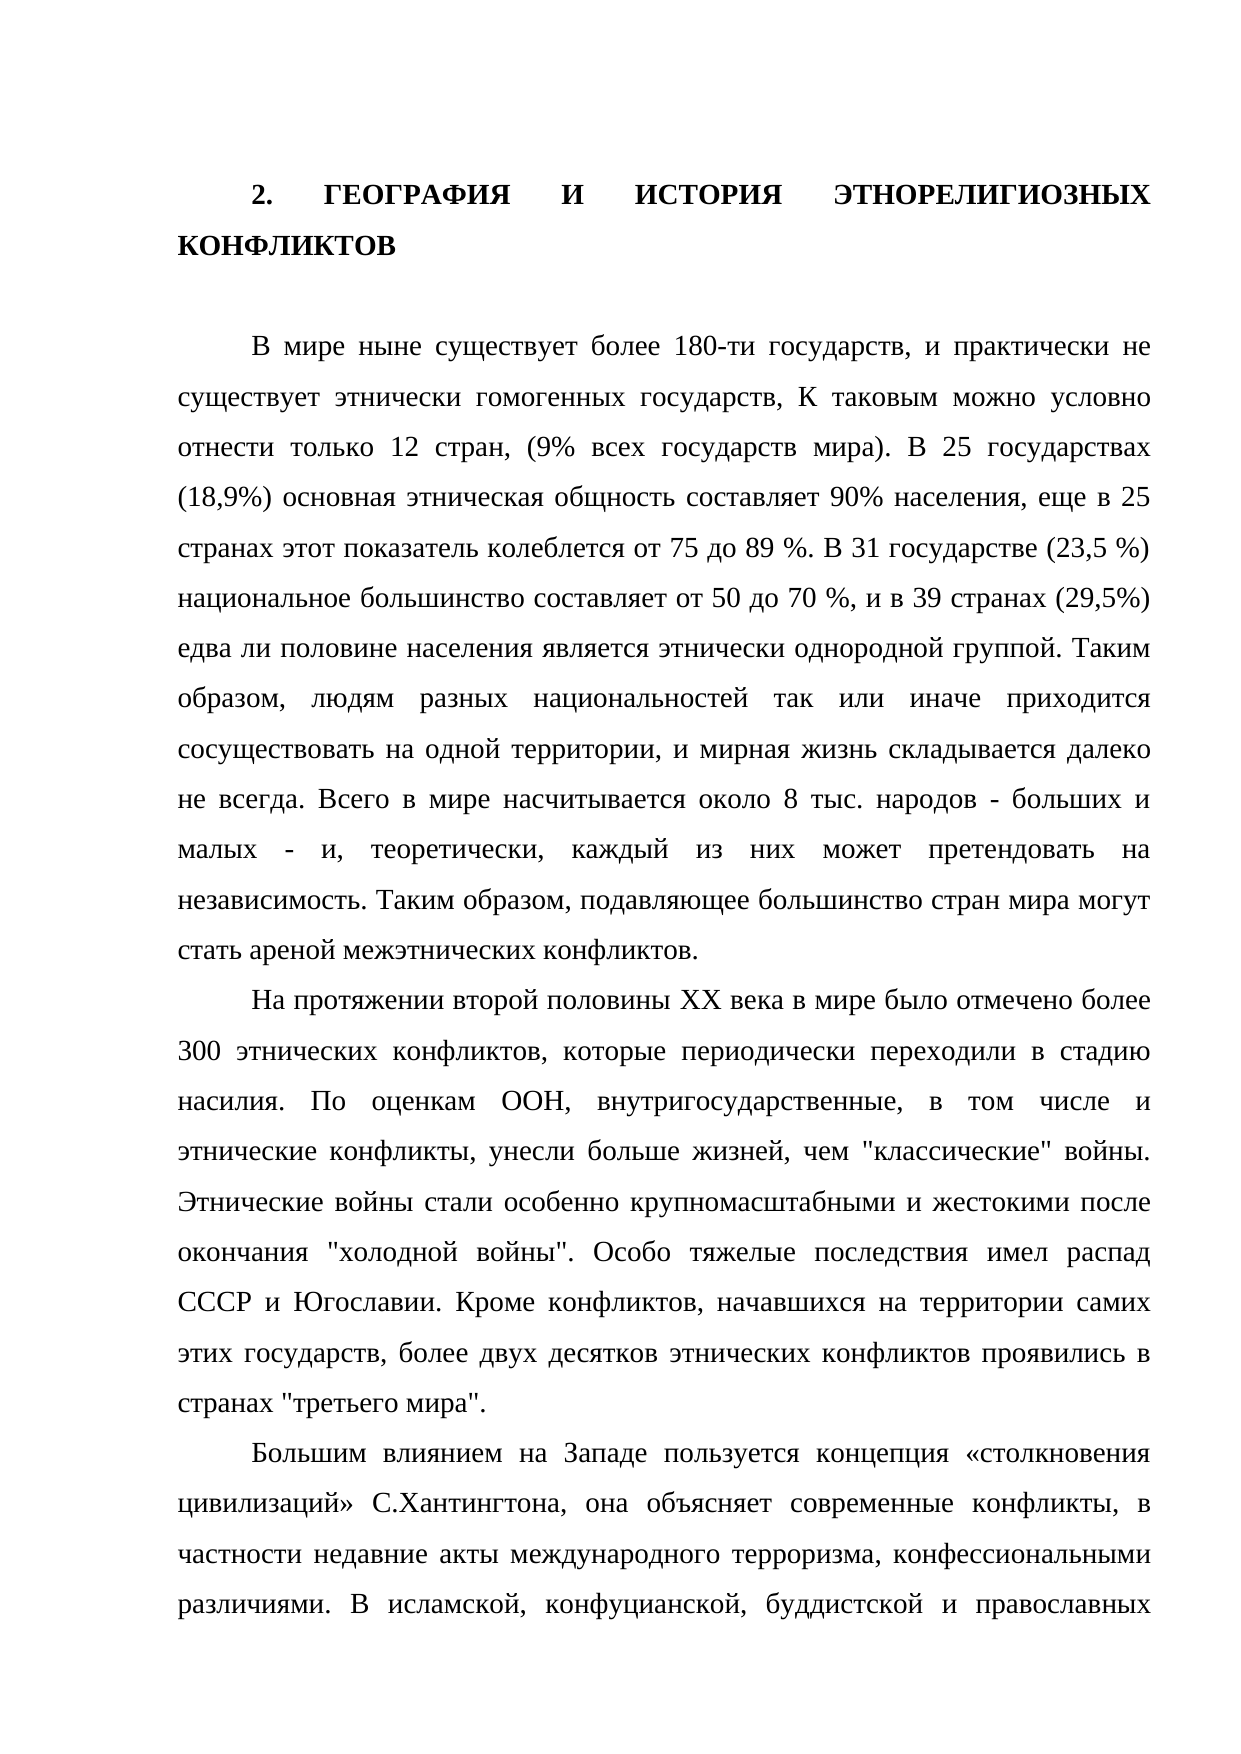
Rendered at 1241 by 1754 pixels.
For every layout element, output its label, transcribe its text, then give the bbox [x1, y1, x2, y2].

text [177, 1435, 1152, 1620]
text В мире ныне существует более 180-ти государств, и практически не существует этнически гомогенных государств, К таковым можно условно отнести только 12 стран, (9% всех государств мира). В 25 государствах (18,9%) основная этническая общность составляет 90% населения, еще в 25 странах этот показатель колеблется от 75 до 89 %. В 31 государстве (23,5 %) национальное большинство составляет от 50 до 70 %, и в 39 странах (29,5%) едва ли половине населения является этнически однородной группой. Таким образом, людям разных национальностей так или иначе приходится сосуществовать на одной территории, и мирная жизнь складывается далеко не всегда. Всего в мире насчитывается около 8 тыс. народов - больших и малых - и, теоретически, каждый из них может претендовать на независимость. Таким образом, подавляющее большинство стран мира могут стать ареной межэтнических конфликтов. [177, 328, 1152, 966]
text На протяжении второй половины XX века в мире было отмечено более 300 этнических конфликтов, которые периодически переходили в стадию насилия. По оценкам ООН, внутригосударственные, в том числе и этнические конфликты, унесли больше жизней, чем "классические" войны. Этнические войны стали особенно крупномасштабными и жестокими после окончания "холодной войны". Особо тяжелые последствия имел распад СССР и Югославии. Кроме конфликтов, начавшихся на территории самих этих государств, более двух десятков этнических конфликтов проявились в странах "третьего мира". [177, 982, 1152, 1418]
text 2. ГЕОГРАФИЯ И ИСТОРИЯ ЭТНОРЕЛИГИОЗНЫХ КОНФЛИКТОВ [177, 177, 1152, 261]
